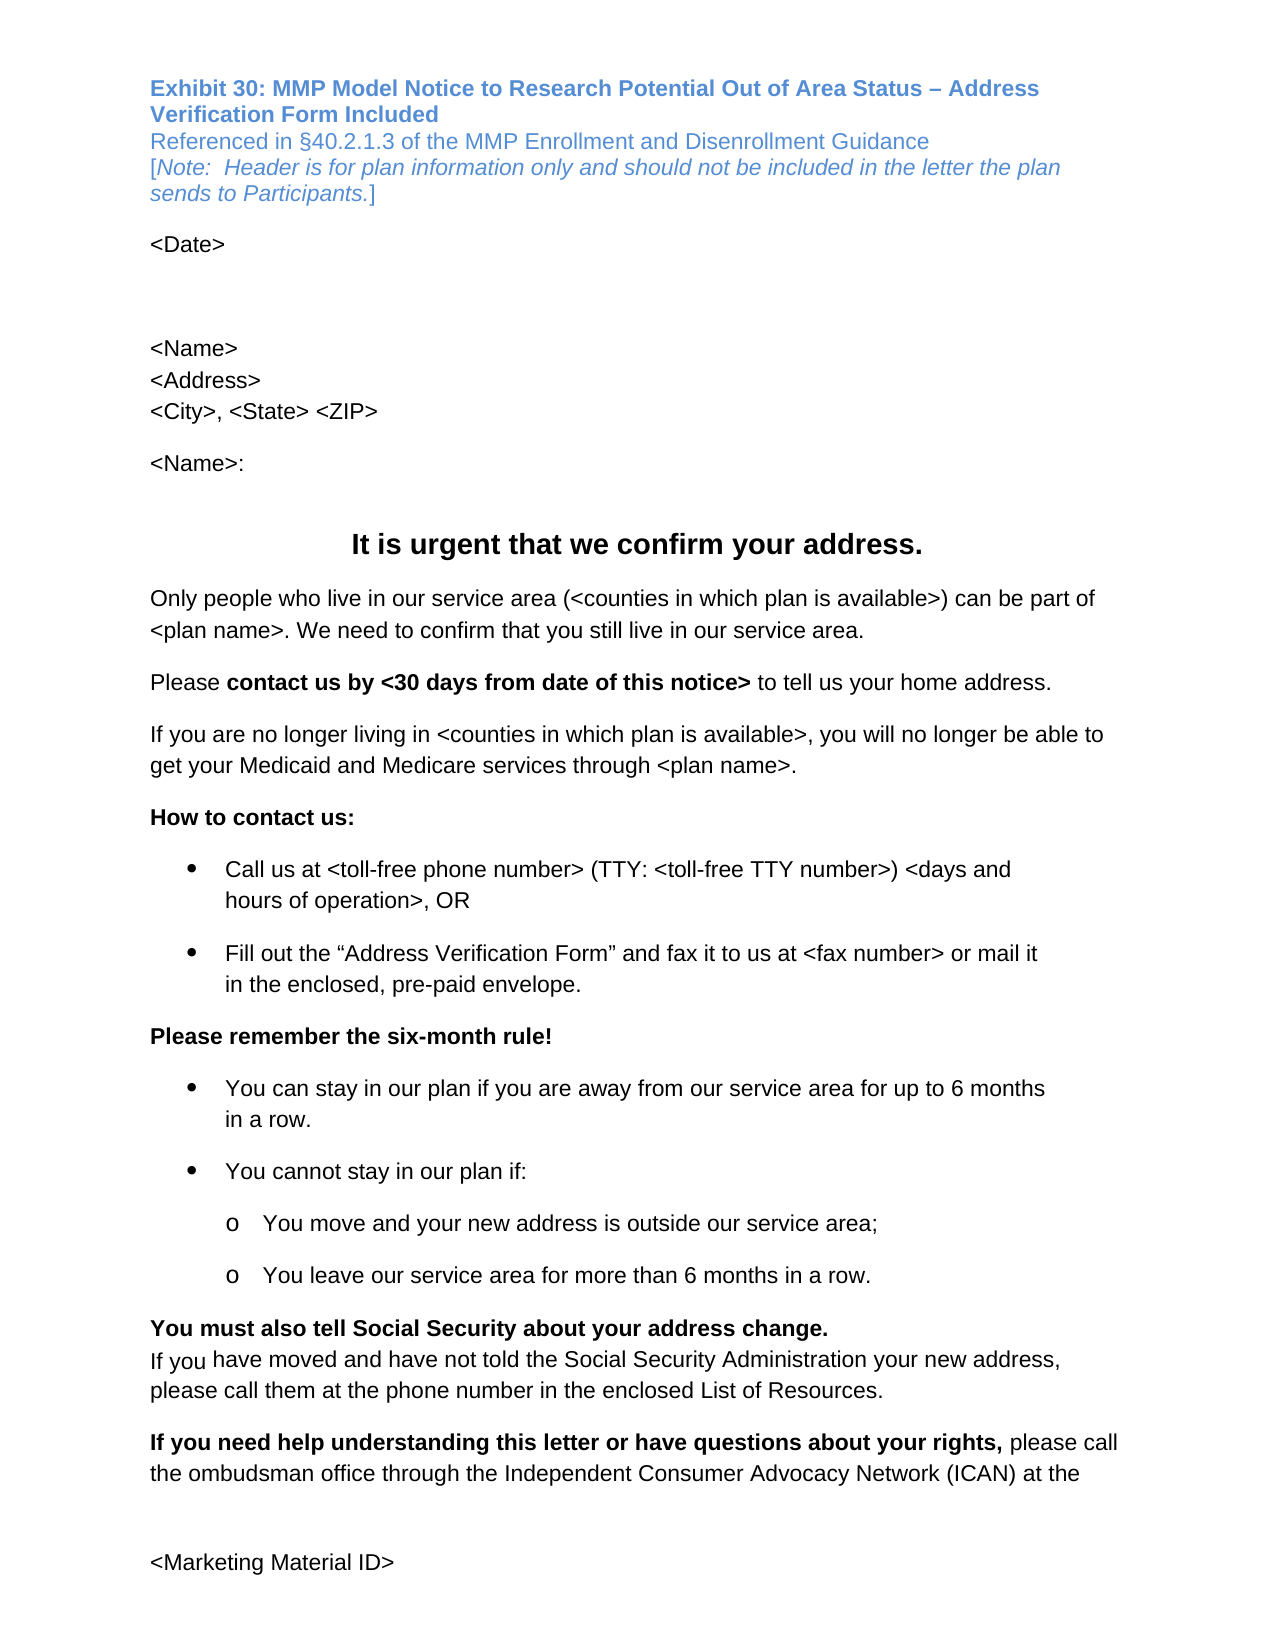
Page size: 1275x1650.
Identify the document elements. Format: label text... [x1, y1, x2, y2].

list You can stay in our plan if you are away from our service area for up to 6 months in a row. [187, 1071, 1050, 1134]
text <Name> <Address> <City>, <State> <ZIP> [150, 332, 1125, 426]
text Please contact us by <30 days from date of this notice> to tell us your home address. [150, 665, 1125, 696]
text How to contact us: [150, 801, 1125, 832]
list Call us at <toll-free phone number> (TTY: <toll-free TTY number>) <days and hours of operation>, OR [187, 853, 1050, 915]
text <Date> [150, 228, 1125, 259]
text Please remember the six-month rule! [150, 1019, 1125, 1051]
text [150, 1426, 1125, 1488]
text If you have moved and have not told the Social Security Administration your new address, please call them at the phone number in the enclosed List of Resources. [150, 1342, 1125, 1405]
text It is urgent that we confirm your address. [150, 530, 1125, 561]
list You move and your new address is outside our service area; [225, 1207, 1050, 1238]
list Fill out the “Address Verification Form” and fax it to us at <fax number> or mail it in the enclosed, pre-paid envelope. [187, 936, 1050, 998]
text You must also tell Social Security about your address change. [150, 1311, 1125, 1342]
list You cannot stay in our plan if: [187, 1155, 1050, 1186]
text Only people who live in our service area (<counties in which plan is available>) can be part of <plan name>. We need to confirm that you still live in our service area. [150, 582, 1125, 644]
list You leave our service area for more than 6 months in a row. [225, 1259, 1050, 1290]
text If you are no longer living in <counties in which plan is available>, you will no longer be able to get your Medicaid and Medicare services through <plan name>. [150, 717, 1125, 780]
text <Name>: [150, 446, 1125, 478]
